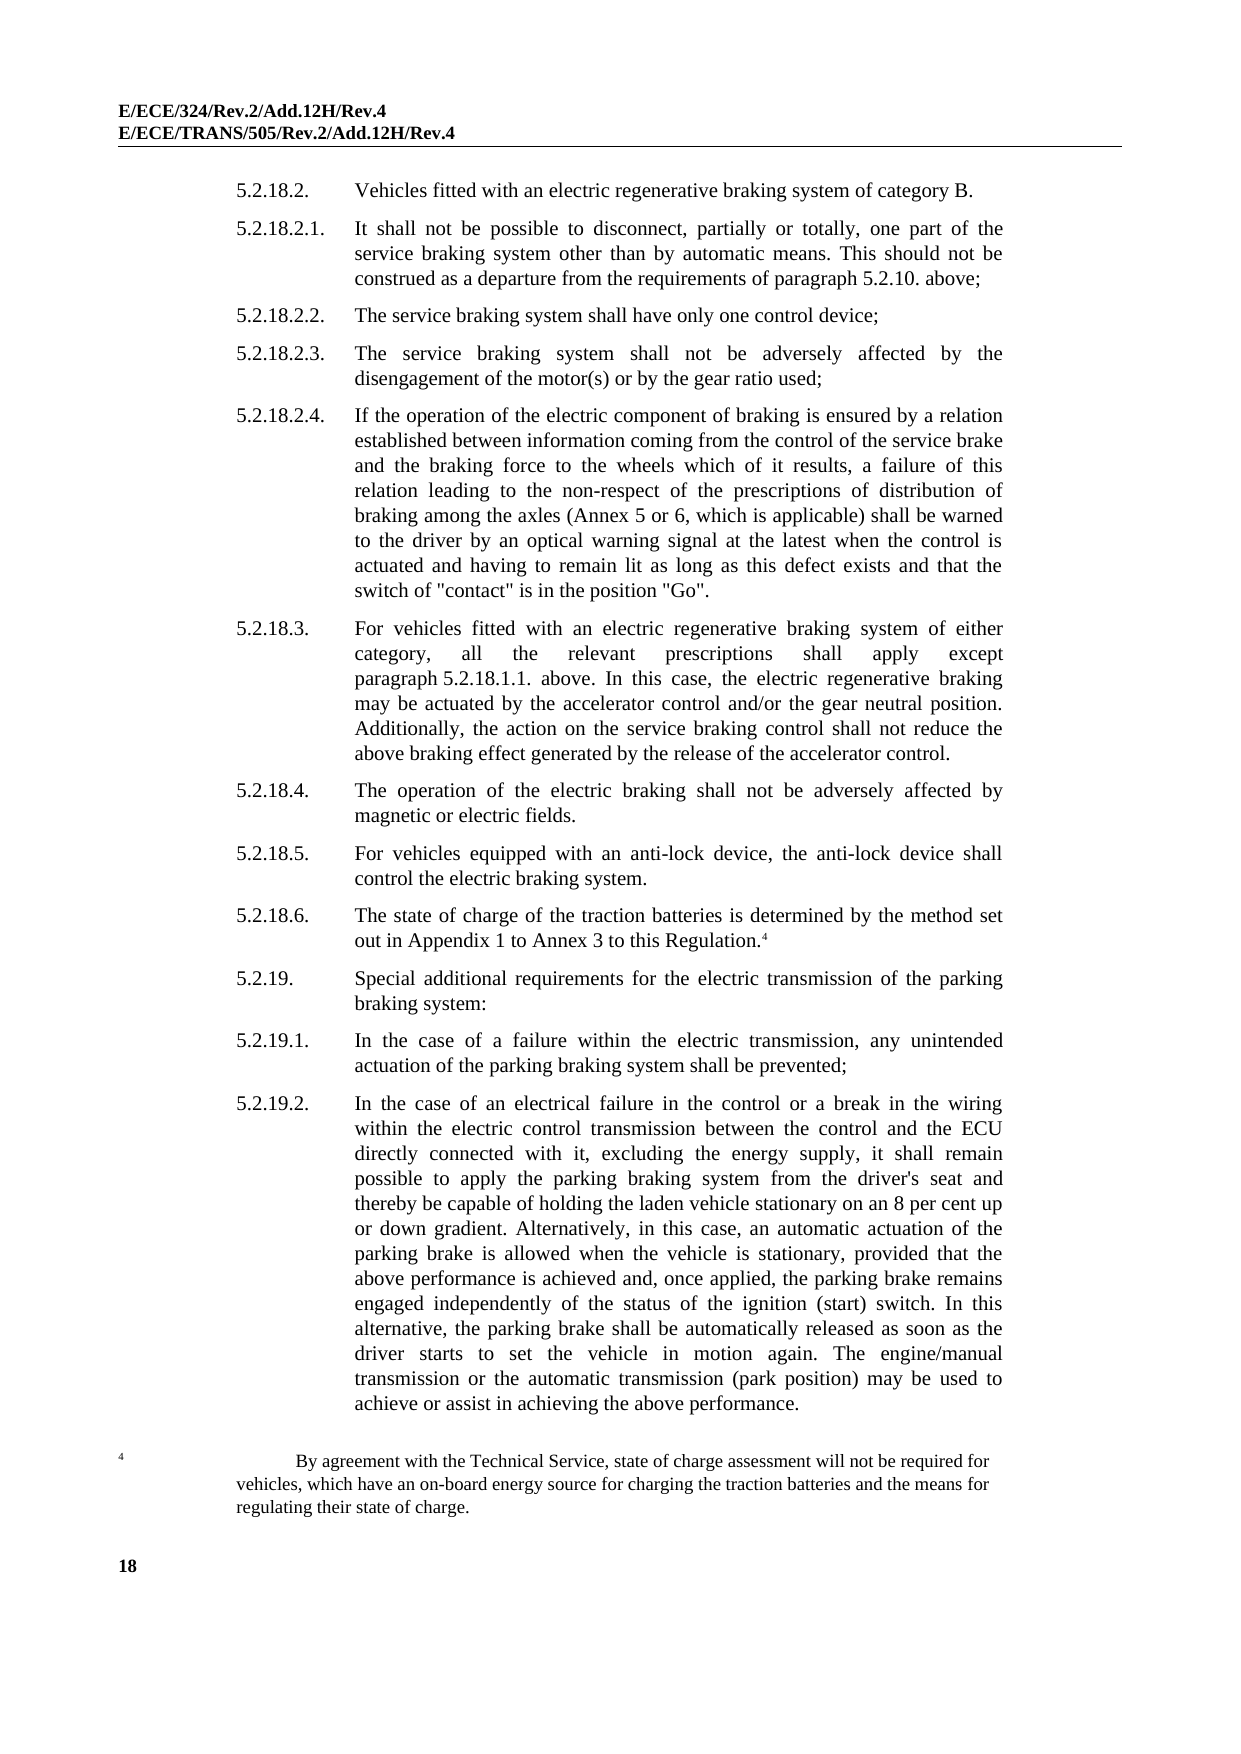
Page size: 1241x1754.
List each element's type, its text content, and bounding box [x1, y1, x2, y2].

text 5.2.18.3. For vehicles fitted with an electric regenerative braking system of either category, all the relevant prescriptions shall apply except paragraph 5.2.18.1.1. above. In this case, the electric regenerative braking may be actuated by the accelerator control and/or the gear neutral position. Additionally, the action on the service braking control shall not reduce the above braking effect generated by the release of the accelerator control. [236, 615, 1004, 765]
text 5.2.19.1. In the case of a failure within the electric transmission, any unintended actuation of the parking braking system shall be prevented; [236, 1027, 1004, 1077]
text 5.2.18.4. The operation of the electric braking shall not be adversely affected by magnetic or electric fields. [236, 777, 1004, 827]
text 5.2.18.2. Vehicles fitted with an electric regenerative braking system of category B. [236, 177, 1004, 202]
text 5.2.19. Special additional requirements for the electric transmission of the parking braking system: [236, 965, 1004, 1015]
text 5.2.18.2.1. it shall not be possible to disconnect, partially or totally, one part of the service braking system other than by automatic means. This should not be construed as a departure from the requirements of paragraph 5.2.10. above; [236, 215, 1004, 290]
text 5.2.18.5. For vehicles equipped with an anti-lock device, the anti-lock device shall control the electric braking system. [236, 840, 1004, 890]
text 5.2.18.2.3. the service braking system shall not be adversely affected by the disengagement of the motor(s) or by the gear ratio used; [236, 340, 1004, 390]
text 5.2.19.2. In the case of an electrical failure in the control or a break in the wiring within the electric control transmission between the control and the ECU directly connected with it, excluding the energy supply, it shall remain possible to apply the parking braking system from the driver's seat and thereby be capable of holding the laden vehicle stationary on an 8 per cent up or down gradient. Alternatively, in this case, an automatic actuation of the parking brake is allowed when the vehicle is stationary, provided that the above performance is achieved and, once applied, the parking brake remains engaged independently of the status of the ignition (start) switch. In this alternative, the parking brake shall be automatically released as soon as the driver starts to set the vehicle in motion again. The engine/manual transmission or the automatic transmission (park position) may be used to achieve or assist in achieving the above performance. [236, 1090, 1004, 1415]
text 5.2.18.2.2. the service braking system shall have only one control device; [236, 302, 1004, 327]
text 5.2.18.6. The state of charge of the traction batteries is determined by the method set out in Appendix 1 to Annex 3 to this Regulation. [236, 902, 1004, 952]
text 5.2.18.2.4. if the operation of the electric component of braking is ensured by a relation established between information coming from the control of the service brake and the braking force to the wheels which of it results, a failure of this relation leading to the non-respect of the prescriptions of distribution of braking among the axles (Annex 5 or 6, which is applicable) shall be warned to the driver by an optical warning signal at the latest when the control is actuated and having to remain lit as long as this defect exists and that the switch of "contact" is in the position "Go". [236, 402, 1004, 602]
